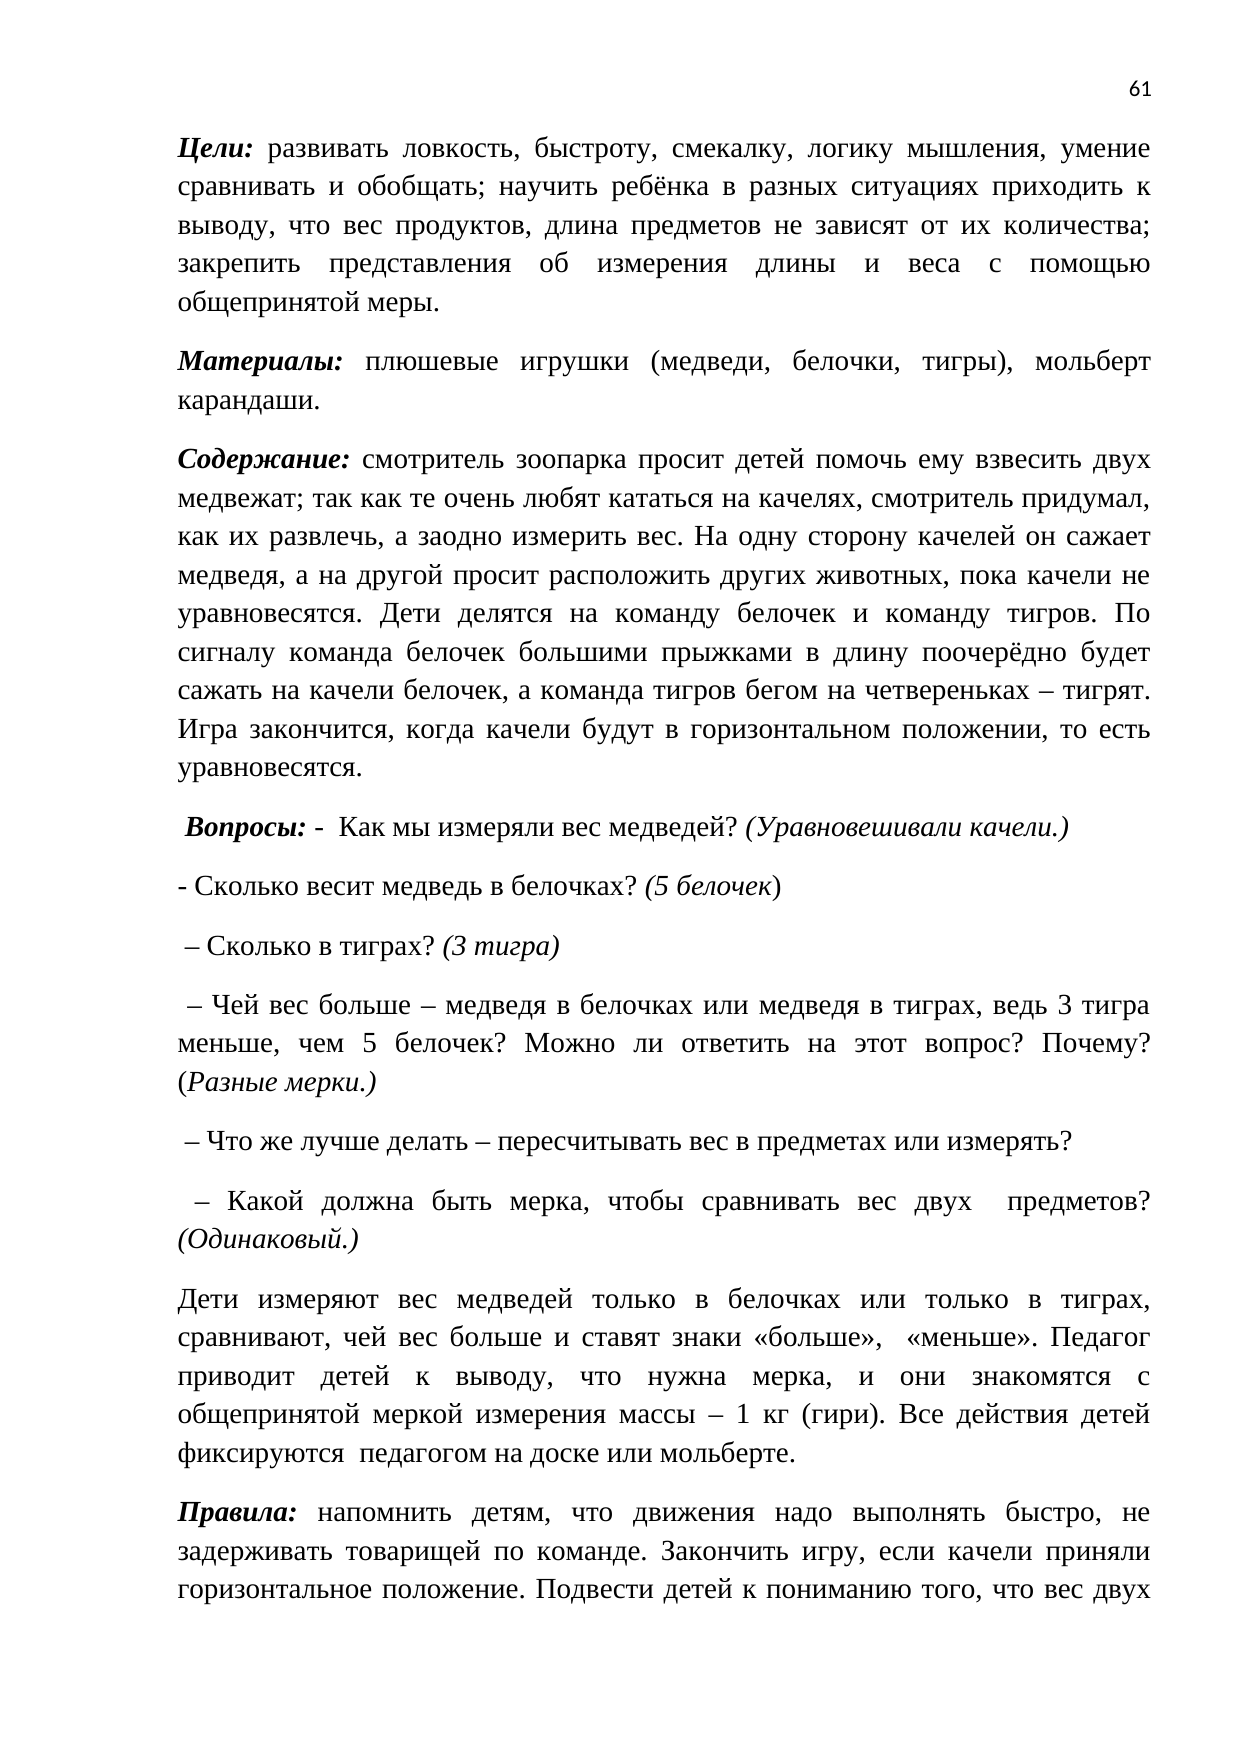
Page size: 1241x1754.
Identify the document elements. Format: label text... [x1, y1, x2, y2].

text Цели: развивать ловкость, быстроту, смекалку, логику мышления, умение сравнивать и обобщать; научить ребёнка в разных ситуациях приходить к выводу, что вес продуктов, длина предметов не зависят от их количества; закрепить представления об измерения длины и веса с помощью общепринятой меры. [177, 130, 1152, 317]
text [177, 1494, 1152, 1605]
text – Что же лучше делать – пересчитывать вес в предметах или измерять? [177, 1123, 1152, 1157]
text Вопросы: - Как мы измеряли вес медведей? (Уравновешивали качели.) [177, 809, 1152, 842]
text – Сколько в тиграх? (3 тигра) [177, 928, 1152, 961]
text – Какой должна быть мерка, чтобы сравнивать вес двух предметов? (Одинаковый.) [177, 1183, 1152, 1255]
text Материалы: плюшевые игрушки (медведи, белочки, тигры), мольберт карандаши. [177, 343, 1152, 415]
text Дети измеряют вес медведей только в белочках или только в тиграх, сравнивают, чей вес больше и ставят знаки «больше», «меньше». Педагог приводит детей к выводу, что нужна мерка, и они знакомятся с общепринятой меркой измерения массы – 1 кг (гири). Все действия детей фиксируются педагогом на доске или мольберте. [177, 1281, 1152, 1468]
text – Чей вес больше – медведя в белочках или медведя в тиграх, ведь 3 тигра меньше, чем 5 белочек? Можно ли ответить на этот вопрос? Почему? (Разные мерки.) [177, 987, 1152, 1098]
text - Сколько весит медведь в белочках? (5 белочек) [177, 868, 1152, 902]
text Содержание: смотритель зоопарка просит детей помочь ему взвесить двух медвежат; так как те очень любят кататься на качелях, смотритель придумал, как их развлечь, а заодно измерить вес. На одну сторону качелей он сажает медведя, а на другой просит расположить других животных, пока качели не уравновесятся. Дети делятся на команду белочек и команду тигров. По сигналу команда белочек большими прыжками в длину поочерёдно будет сажать на качели белочек, а команда тигров бегом на четвереньках – тигрят. Игра закончится, когда качели будут в горизонтальном положении, то есть уравновесятся. [177, 441, 1152, 783]
